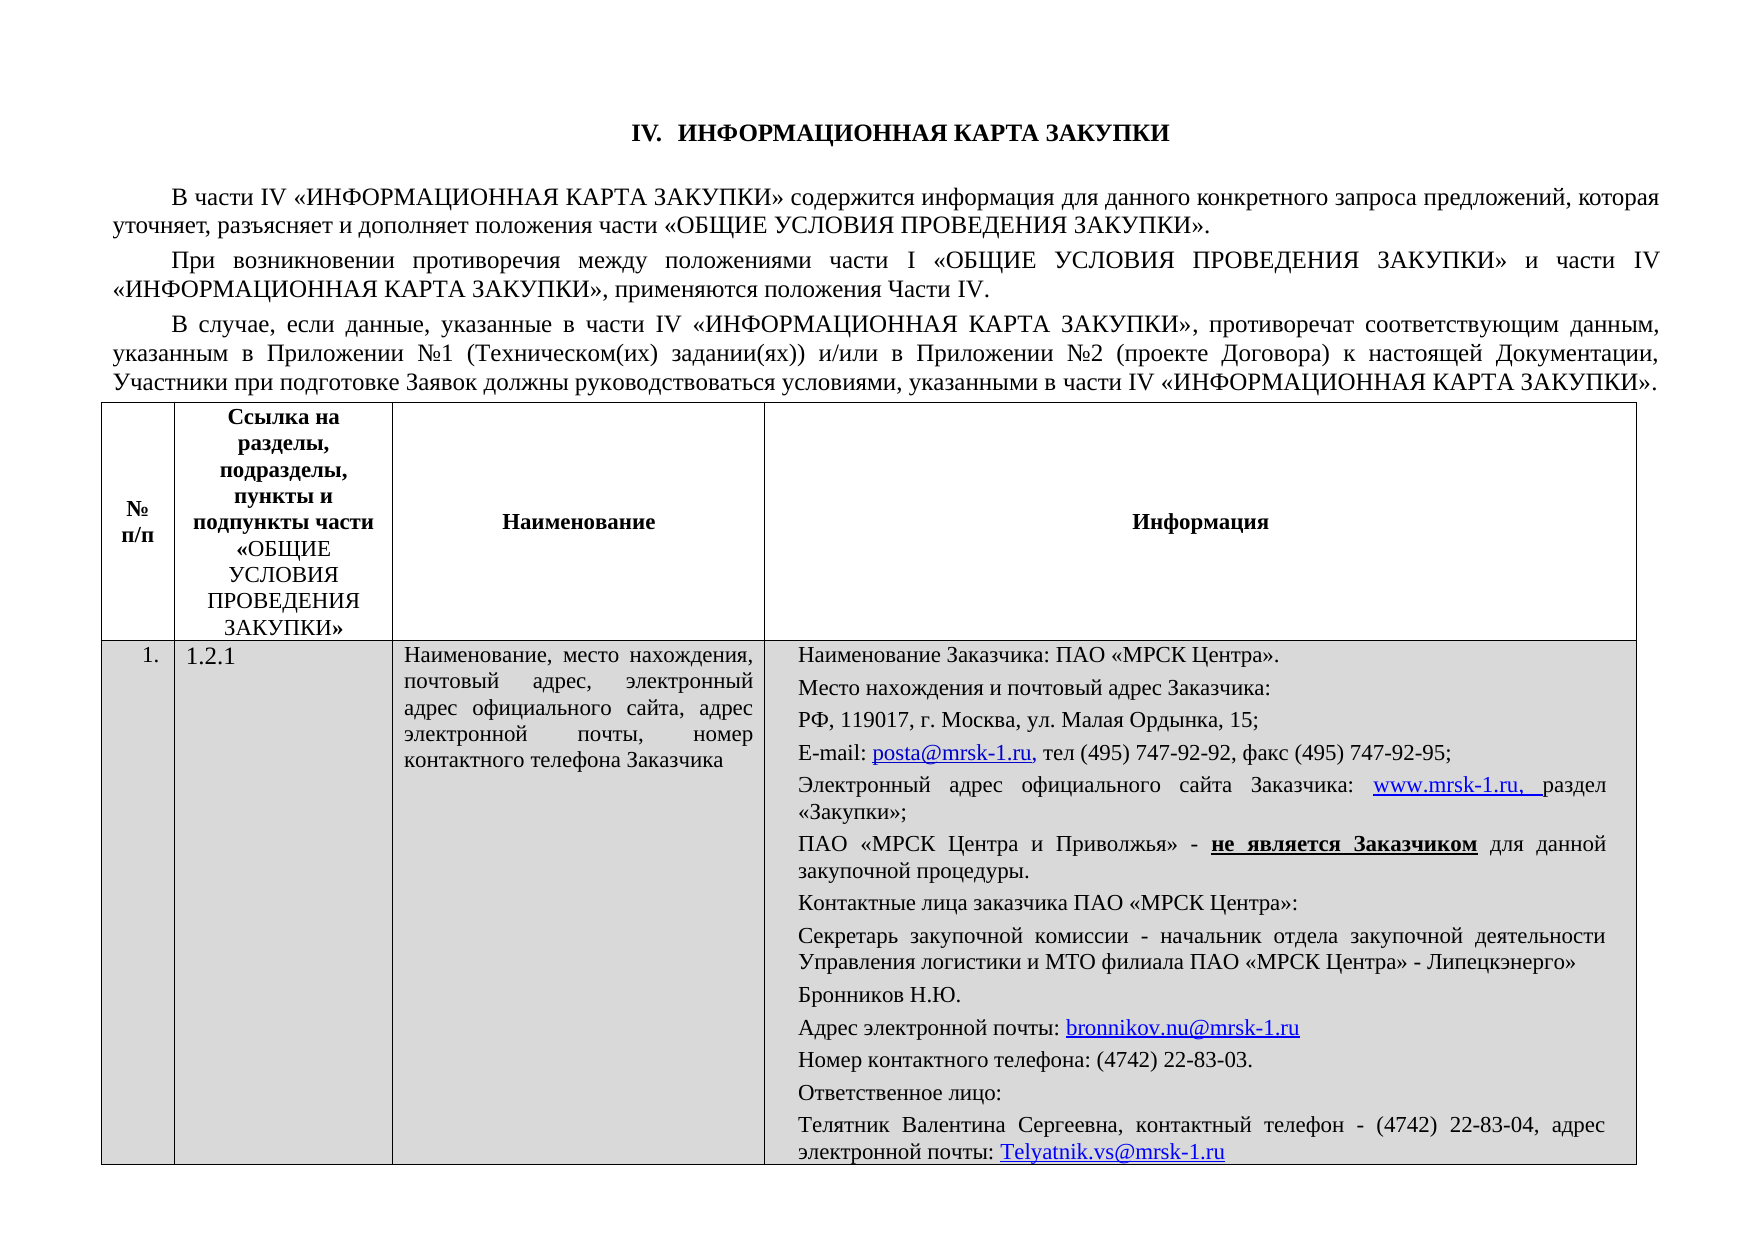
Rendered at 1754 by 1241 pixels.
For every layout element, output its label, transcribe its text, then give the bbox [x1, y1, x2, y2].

table_cell Наименование, место нахождения, почтовый адрес, электронный адрес официального сайта, адрес электронной почты, номер контактного телефона Заказчика [393, 641, 764, 1164]
subtitle ИНФОРМАЦИОННАЯ КАРТА ЗАКУПКИ [112, 118, 1660, 147]
text В части IV «ИНФОРМАЦИОННАЯ КАРТА ЗАКУПКИ» содержится информация для данного конкретного запроса предложений, которая уточняет, разъясняет и дополняет положения части «ОБЩИЕ УСЛОВИЯ ПРОВЕДЕНИЯ ЗАКУПКИ». [112, 182, 1660, 239]
text В случае, если данные, указанные в части IV «ИНФОРМАЦИОННАЯ КАРТА ЗАКУПКИ», противоречат соответствующим данным, указанным в Приложении №1 (Техническом(их) задании(ях)) и/или в Приложении №2 (проекте Договора) к настоящей Документации, Участники при подготовке Заявок должны руководствоваться условиями, указанными в части IV «ИНФОРМАЦИОННАЯ КАРТА ЗАКУПКИ». [112, 309, 1660, 396]
table_cell [102, 641, 174, 1164]
table_header Наименование [393, 403, 764, 640]
table_header № п/п [102, 403, 174, 640]
table_cell 1.2.1 [175, 641, 392, 1164]
table_header Информация [765, 403, 1636, 640]
table_cell Наименование Заказчика: ПАО «МРСК Центра». Место нахождения и почтовый адрес Заказчика: РФ, 119017, г. Москва, ул. Малая Ордынка, 15; E-mail: posta@mrsk-1.ru, тел (495) 747-92-92, факс (495) 747-92-95; Электронный адрес официального сайта Заказчика: www.mrsk-1.ru, раздел «Закупки»; ПАО «МРСК Центра и Приволжья» - не является Заказчиком для данной закупочной процедуры. Контактные лица заказчика ПАО «МРСК Центра»: Секретарь закупочной комиссии - начальник отдела закупочной деятельности Управления логистики и МТО филиала ПАО «МРСК Центра» - Липецкэнерго» Бронников Н.Ю. Адрес электронной почты: bronnikov.nu@mrsk-1.ru Номер контактного телефона: (4742) 22-83-03. Ответственное лицо: Телятник Валентина Сергеевна, контактный телефон - (4742) 22-83-04, адрес электронной почты: Telyatnik.vs@mrsk-1.ru [765, 641, 1636, 1164]
table_header Ссылка на разделы, подразделы, пункты и подпункты части «ОБЩИЕ УСЛОВИЯ ПРОВЕДЕНИЯ ЗАКУПКИ» [175, 403, 392, 640]
text При возникновении противоречия между положениями части I «ОБЩИЕ УСЛОВИЯ ПРОВЕДЕНИЯ ЗАКУПКИ» и части IV «ИНФОРМАЦИОННАЯ КАРТА ЗАКУПКИ», применяются положения Части IV. [112, 246, 1660, 303]
